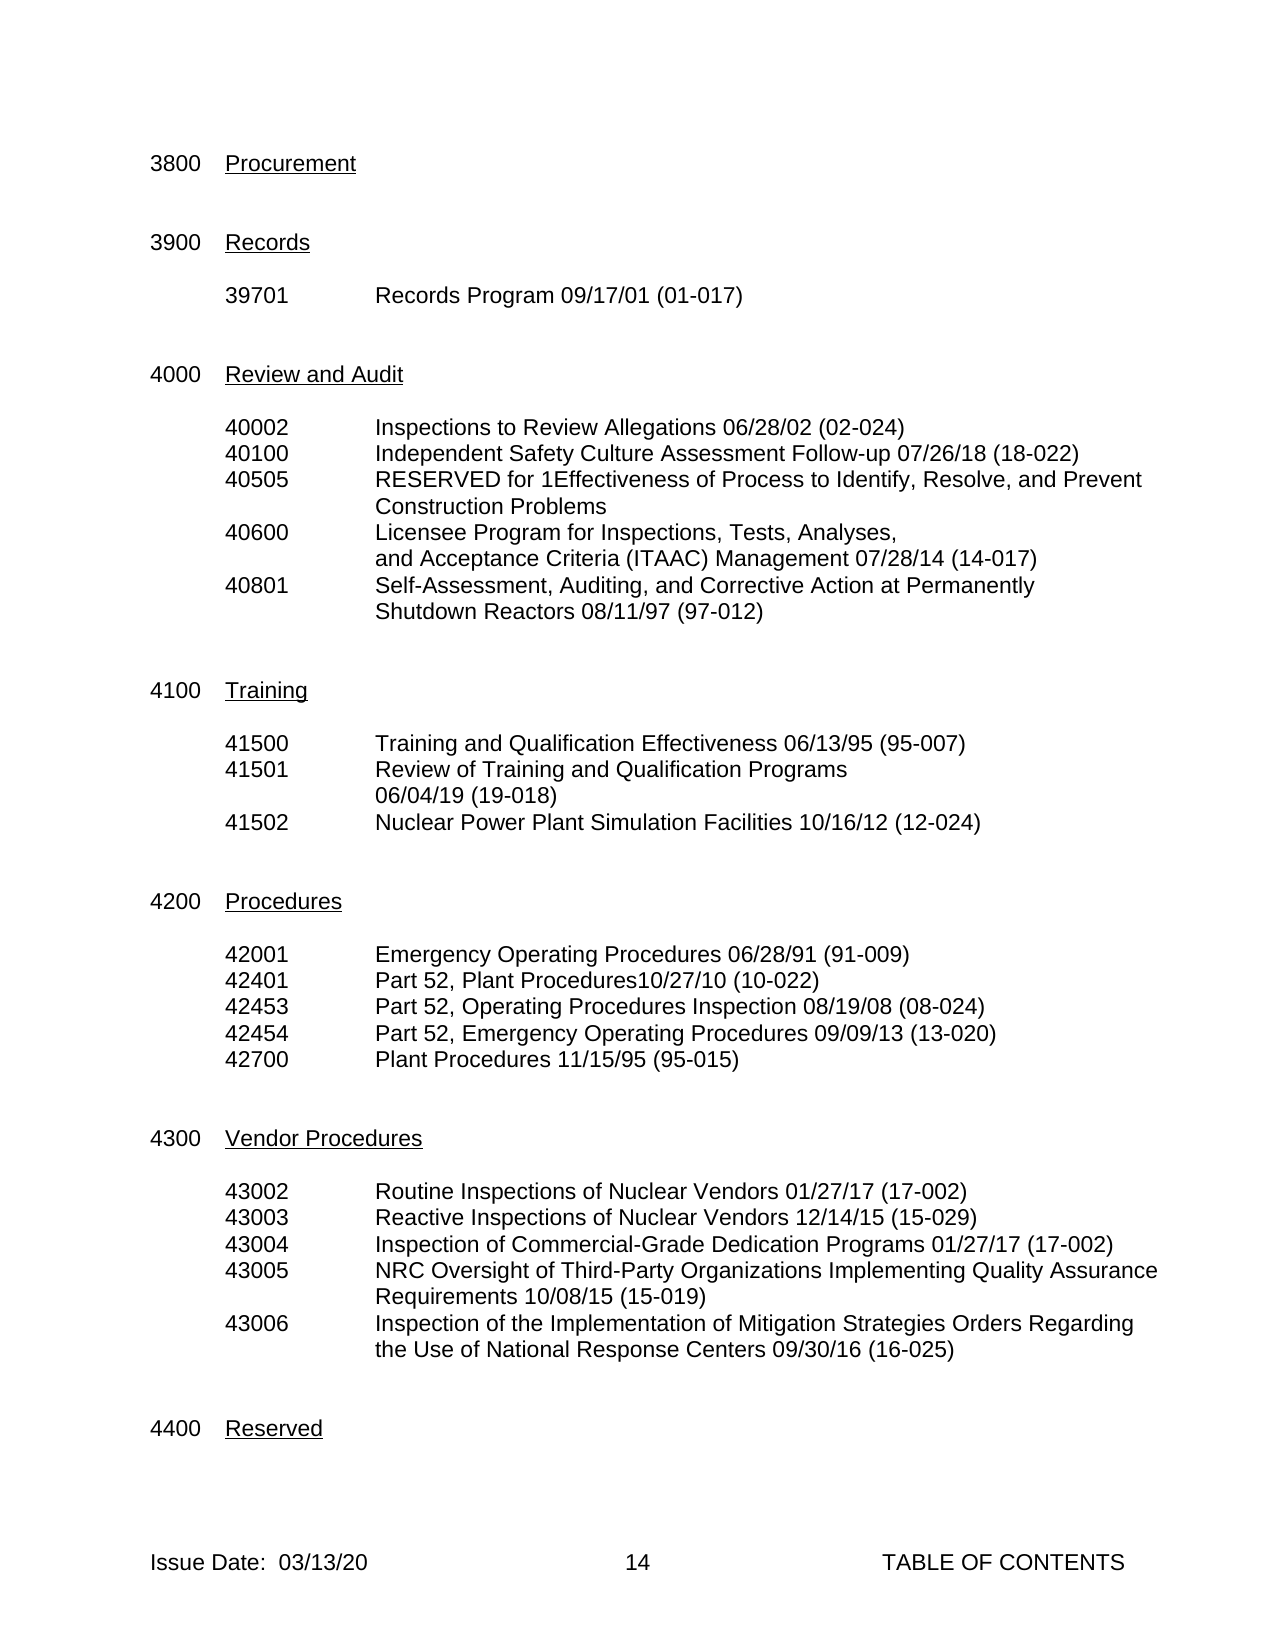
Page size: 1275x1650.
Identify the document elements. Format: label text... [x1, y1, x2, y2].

text 4100 Training [150, 677, 1172, 703]
text 43002 Routine Inspections of Nuclear Vendors 01/27/17 (17-002) [150, 1178, 1172, 1204]
text 40100 Independent Safety Culture Assessment Follow-up 07/26/18 (18-022) [150, 440, 1172, 466]
text 4200 Procedures [150, 888, 1172, 914]
text 41500 Training and Qualification Effectiveness 06/13/95 (95-007) [150, 730, 1172, 756]
text 42700 Plant Procedures 11/15/95 (95-015) [150, 1046, 1172, 1072]
text 39701 Records Program 09/17/01 (01-017) [150, 282, 1172, 308]
text and Acceptance Criteria (ITAAC) Management 07/28/14 (14-017) [150, 545, 1172, 572]
text 41501 Review of Training and Qualification Programs [150, 756, 1172, 782]
text 42401 Part 52, Plant Procedures10/27/10 (10-022) [150, 967, 1172, 993]
text 41502 Nuclear Power Plant Simulation Facilities 10/16/12 (12-024) [150, 809, 1172, 835]
text 43003 Reactive Inspections of Nuclear Vendors 12/14/15 (15-029) [225, 1204, 1172, 1231]
text 3800 Procurement [150, 150, 1172, 176]
text 40600 Licensee Program for Inspections, Tests, Analyses, [150, 519, 1172, 545]
text 43005 NRC Oversight of Third-Party Organizations Implementing Quality Assurance Requirements 10/08/15 (15-019) [150, 1257, 1172, 1309]
text 3900 Records [150, 229, 1172, 255]
text 42453 Part 52, Operating Procedures Inspection 08/19/08 (08-024) [225, 993, 1172, 1020]
text 4000 Review and Audit [150, 361, 1172, 387]
text 40505 RESERVED for Effectiveness of Process to Identify, Resolve, and Prevent Construction Problems [225, 466, 1172, 519]
text 06/04/19 (19-018) [150, 782, 1172, 809]
text 40002 Inspections to Review Allegations 06/28/02 (02-024) [150, 413, 1172, 440]
text 4300 Vendor Procedures [150, 1125, 1172, 1151]
text 42001 Emergency Operating Procedures 06/28/91 (91-009) [150, 941, 1172, 967]
text 4400 Reserved [150, 1415, 1172, 1441]
text 42454 Part 52, Emergency Operating Procedures 09/09/13 (13-020) [150, 1020, 1172, 1046]
text 43004 Inspection of Commercial-Grade Dedication Programs 01/27/17 (17-002) [225, 1231, 1172, 1257]
text 40801 Self-Assessment, Auditing, and Corrective Action at Permanently Shutdown Reactors 08/11/97 (97-012) [150, 572, 1172, 624]
text 43006 Inspection of the Implementation of Mitigation Strategies Orders Regarding the Use of National Response Centers 09/30/16 (16-025) [150, 1309, 1172, 1362]
